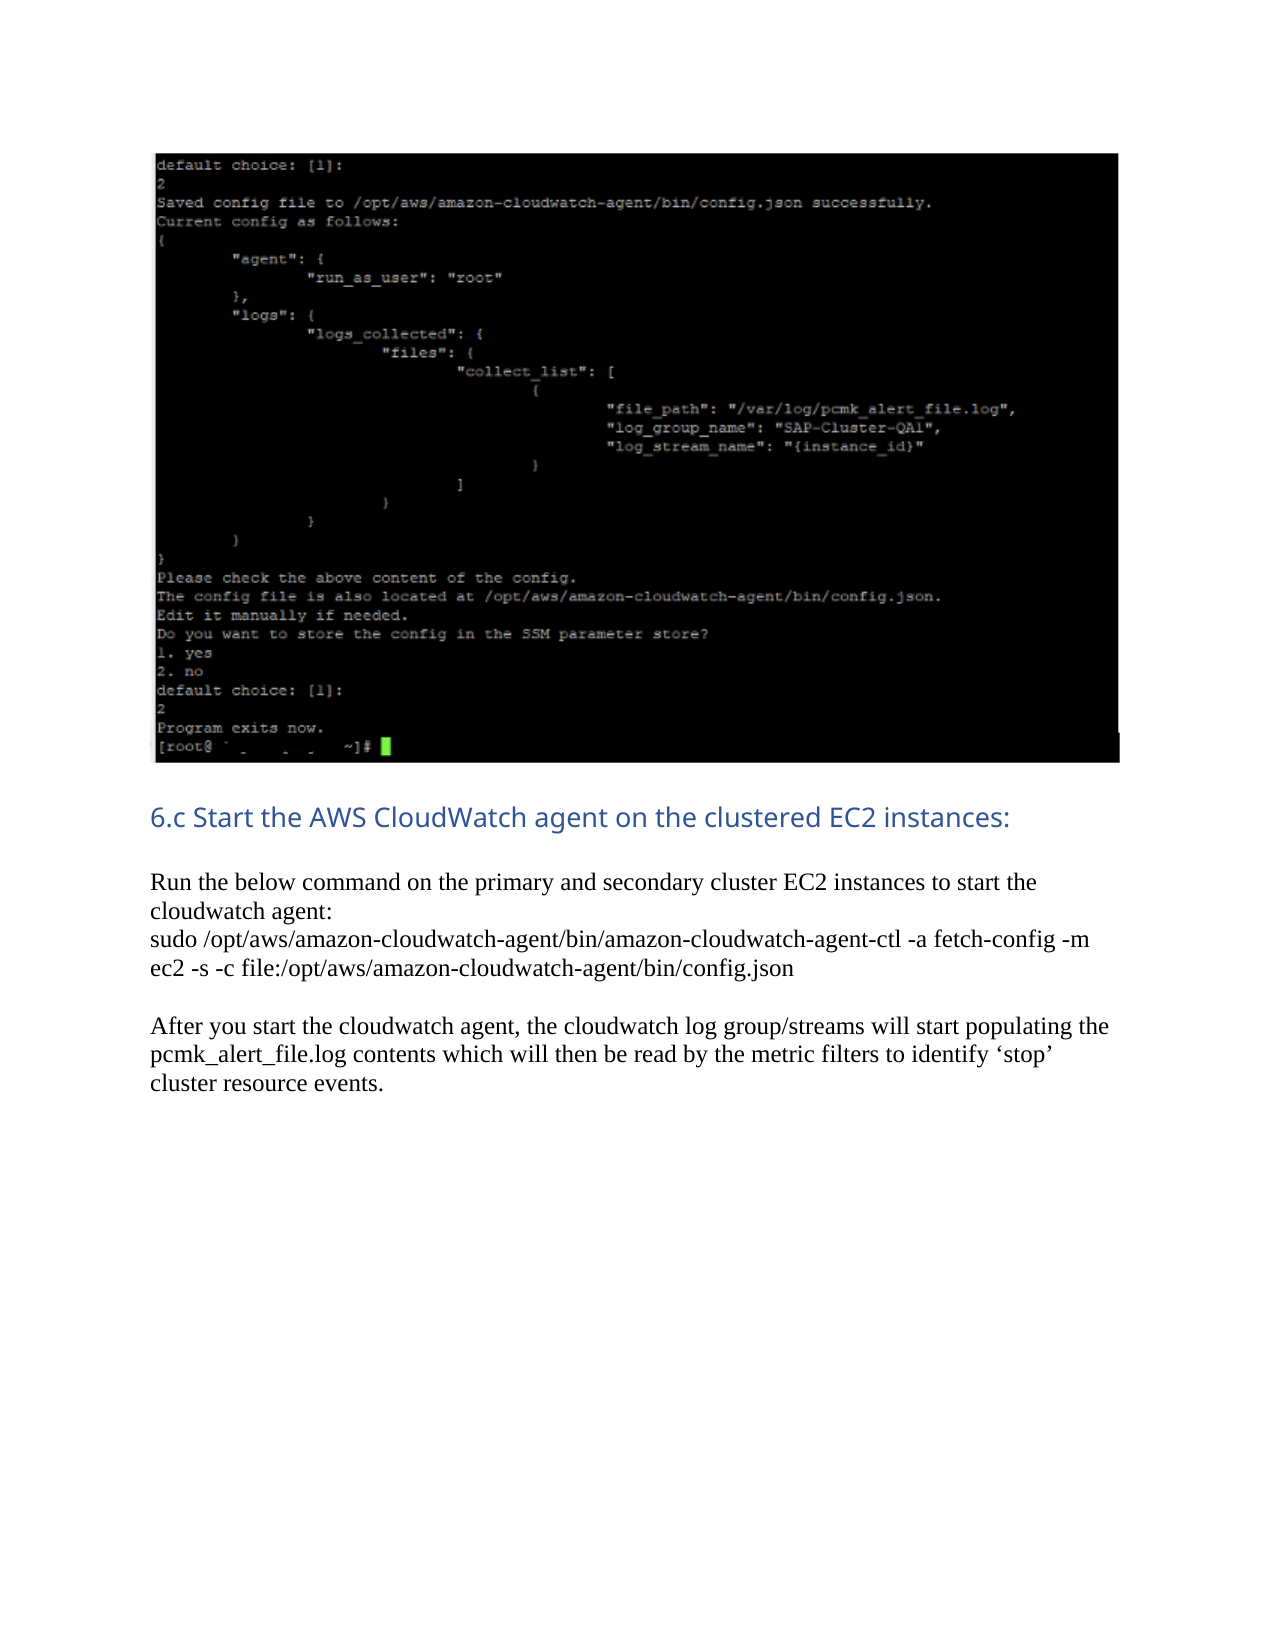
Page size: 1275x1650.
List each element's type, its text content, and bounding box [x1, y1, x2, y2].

picture [150, 150, 1125, 766]
subtitle 6.c Start the AWS CloudWatch agent on the clustered EC2 instances: [150, 798, 1125, 835]
text sudo /opt/aws/amazon-cloudwatch-agent/bin/amazon-cloudwatch-agent-ctl -a fetch-config -m ec2 -s -c file:/opt/aws/amazon-cloudwatch-agent/bin/config.json [150, 924, 1125, 982]
text After you start the cloudwatch agent, the cloudwatch log group/streams will start populating the pcmk_alert_file.log contents which will then be read by the metric filters to identify ‘stop’ cluster resource events. [150, 1011, 1125, 1097]
text Run the below command on the primary and secondary cluster EC2 instances to start the cloudwatch agent: [150, 867, 1125, 924]
